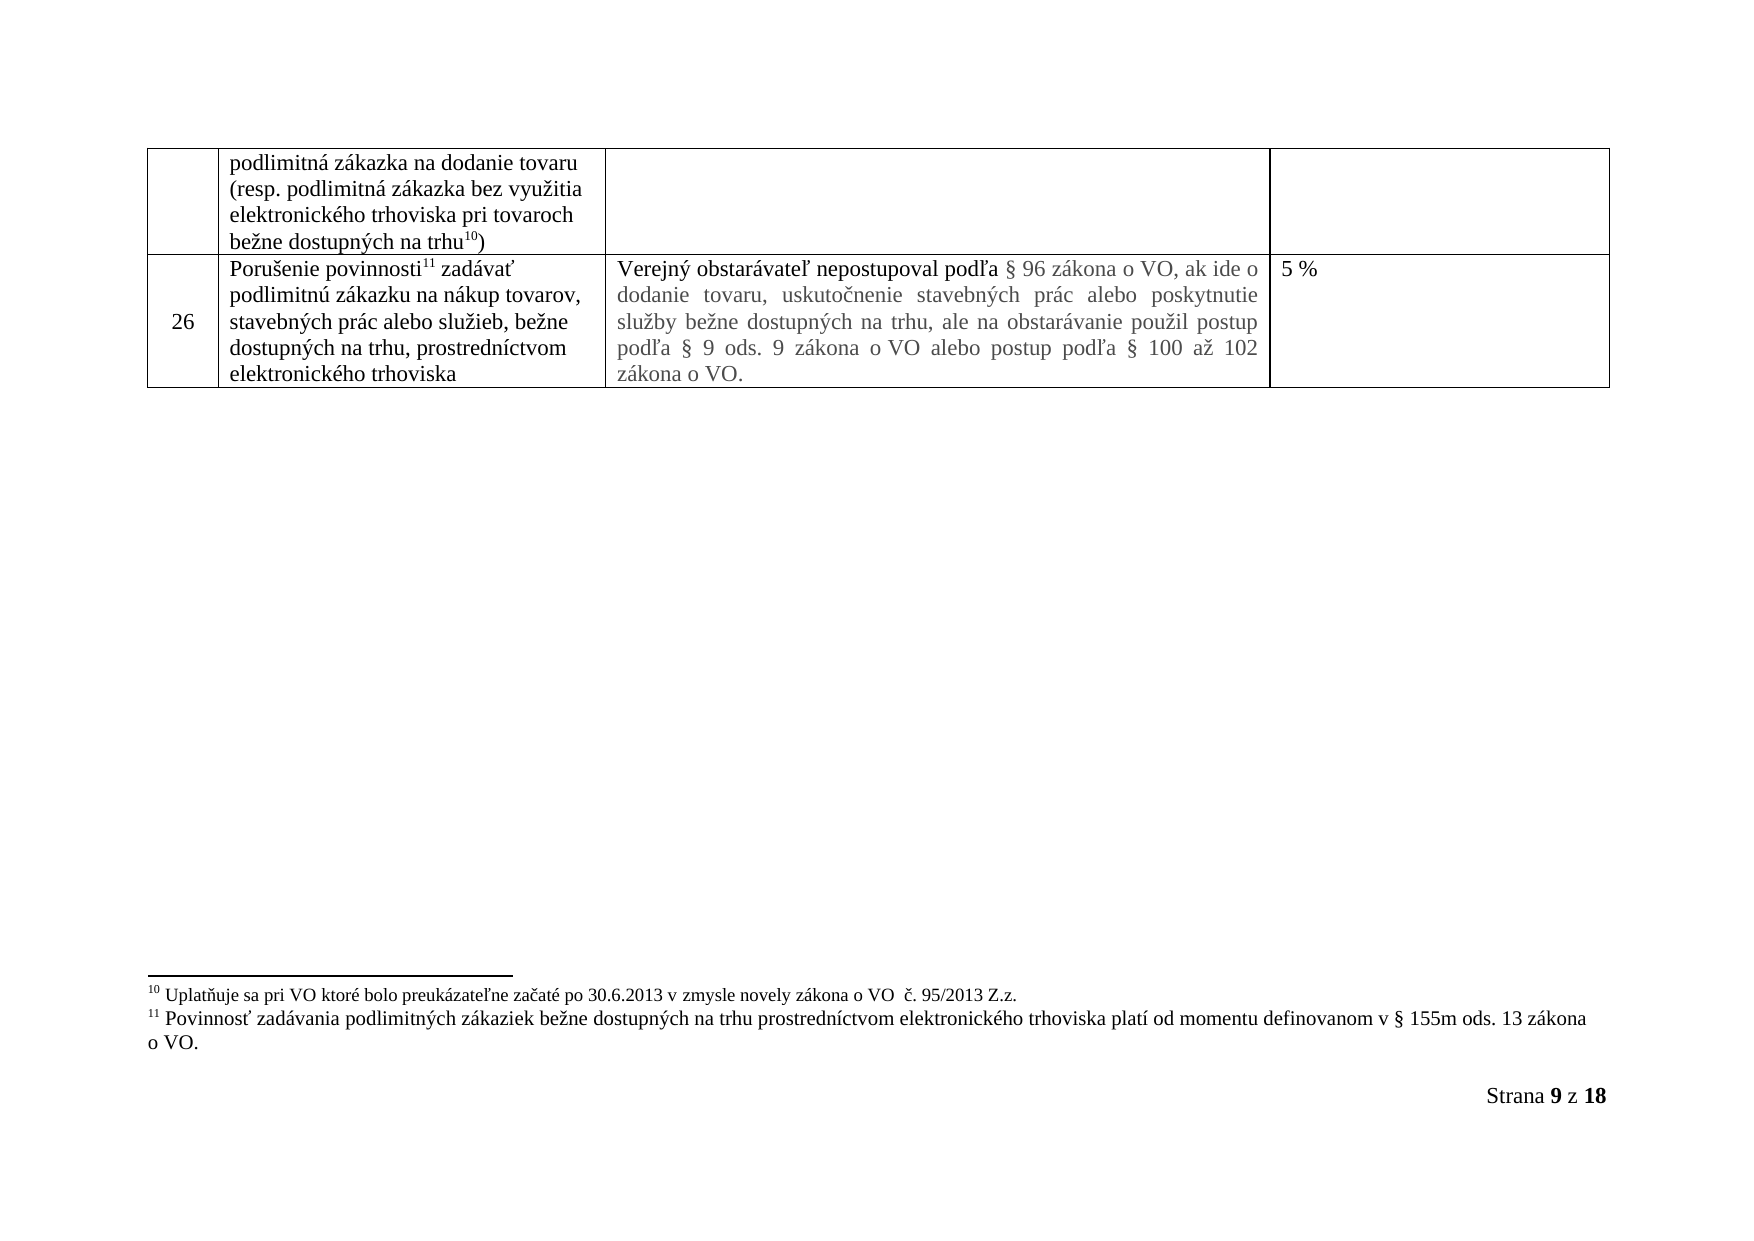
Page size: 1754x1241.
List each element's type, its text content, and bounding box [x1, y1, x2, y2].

table_cell Verejný obstarávateľ nepostupoval podľa § 96 zákona o VO, ak ide o dodanie tovaru, uskutočnenie stavebných prác alebo poskytnutie služby bežne dostupných na trhu, ale na obstarávanie použil postup podľa § 9 ods. 9 zákona o VO alebo postup podľa § 100 až 102 zákona o VO. [606, 255, 1269, 387]
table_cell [1271, 149, 1609, 254]
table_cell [606, 149, 1269, 254]
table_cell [219, 149, 605, 254]
table_cell 5 % [1271, 255, 1609, 387]
table_cell 26 [148, 255, 218, 387]
table_cell 25 [148, 149, 218, 254]
table_cell Porušenie povinnosti zadávať podlimitnú zákazku na nákup tovarov, stavebných prác alebo služieb, bežne dostupných na trhu, prostredníctvom elektronického trhoviska [219, 255, 605, 387]
